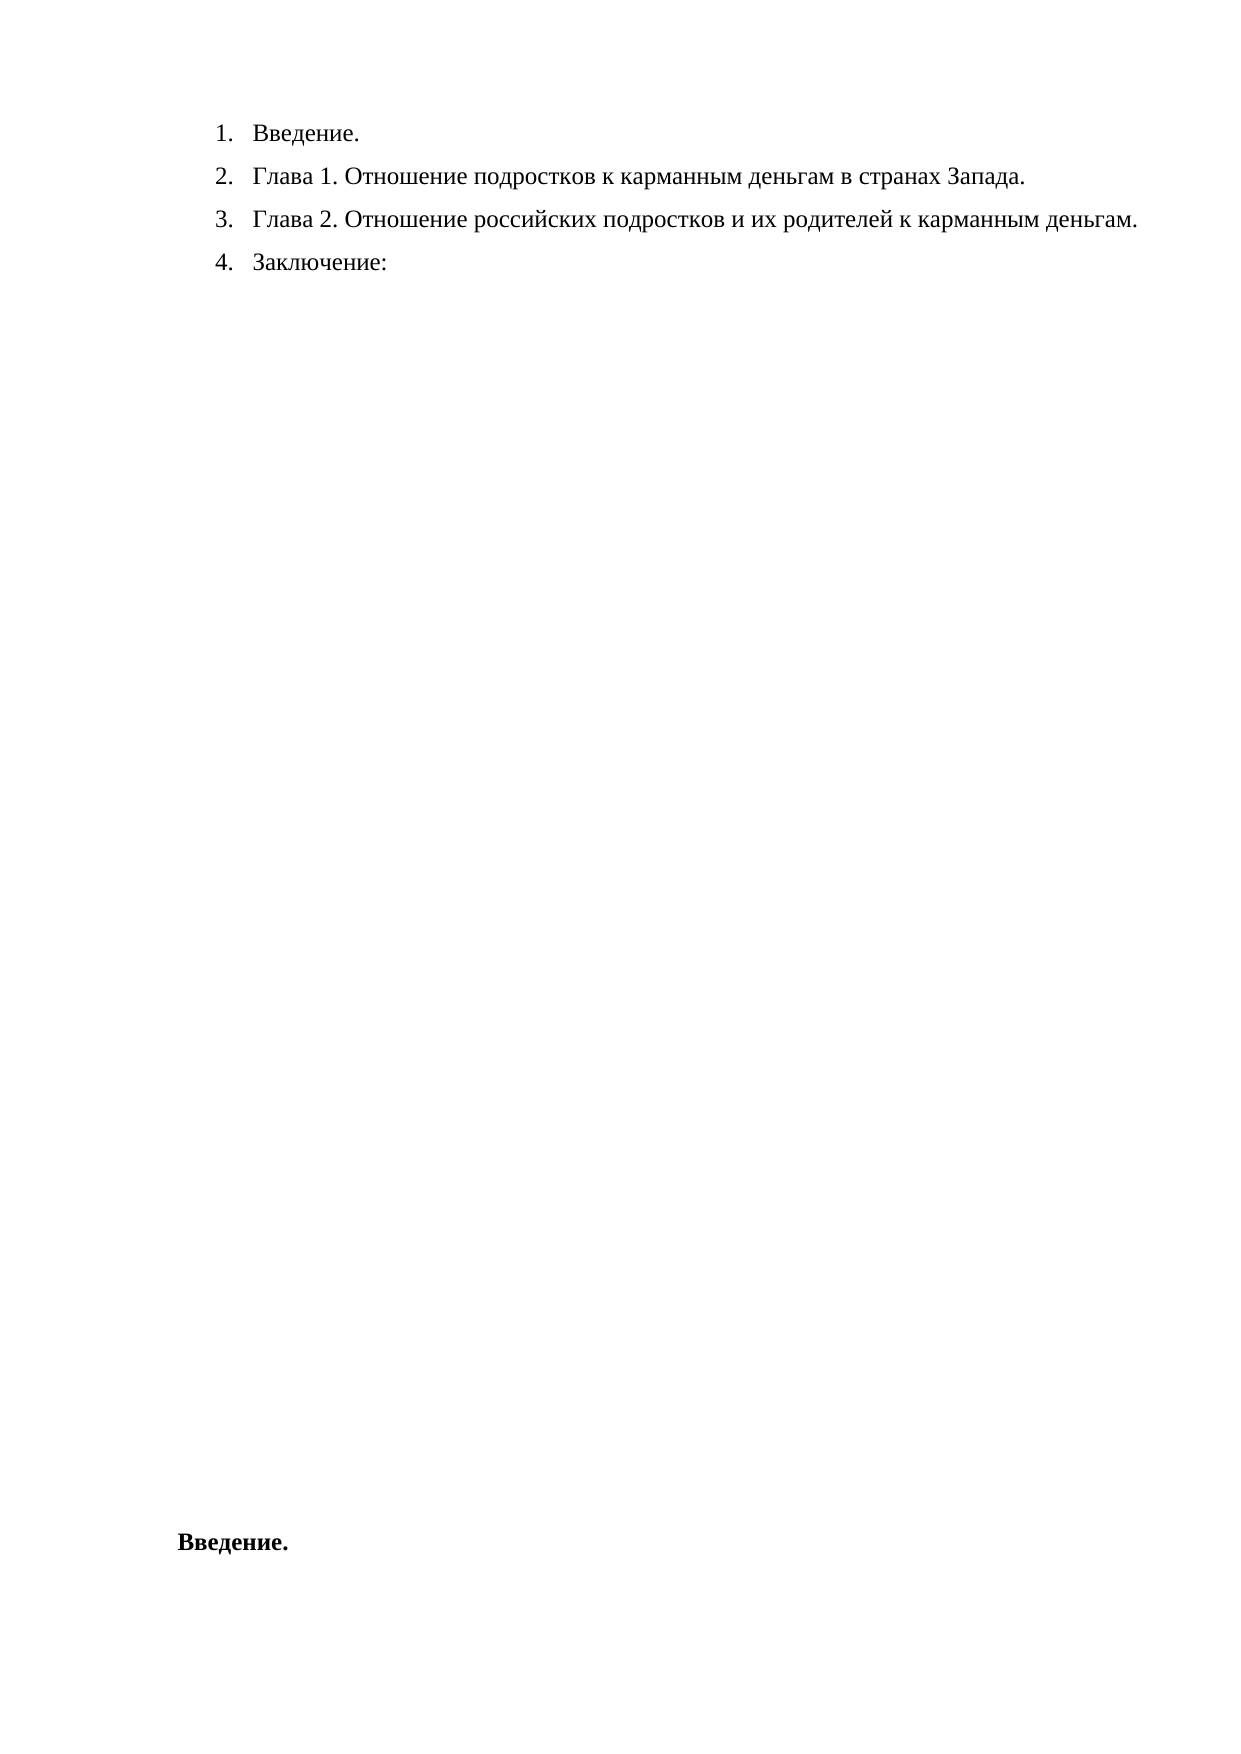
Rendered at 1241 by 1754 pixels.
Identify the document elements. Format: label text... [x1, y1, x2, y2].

list Заключение: [215, 247, 1152, 276]
list Введение. [215, 118, 1152, 147]
list Глава 2. Отношение российских подростков и их родителей к карманным деньгам. [215, 204, 1152, 233]
list Глава 1. Отношение подростков к карманным деньгам в странах Запада. [215, 161, 1152, 190]
text Введение. [177, 1527, 1152, 1556]
